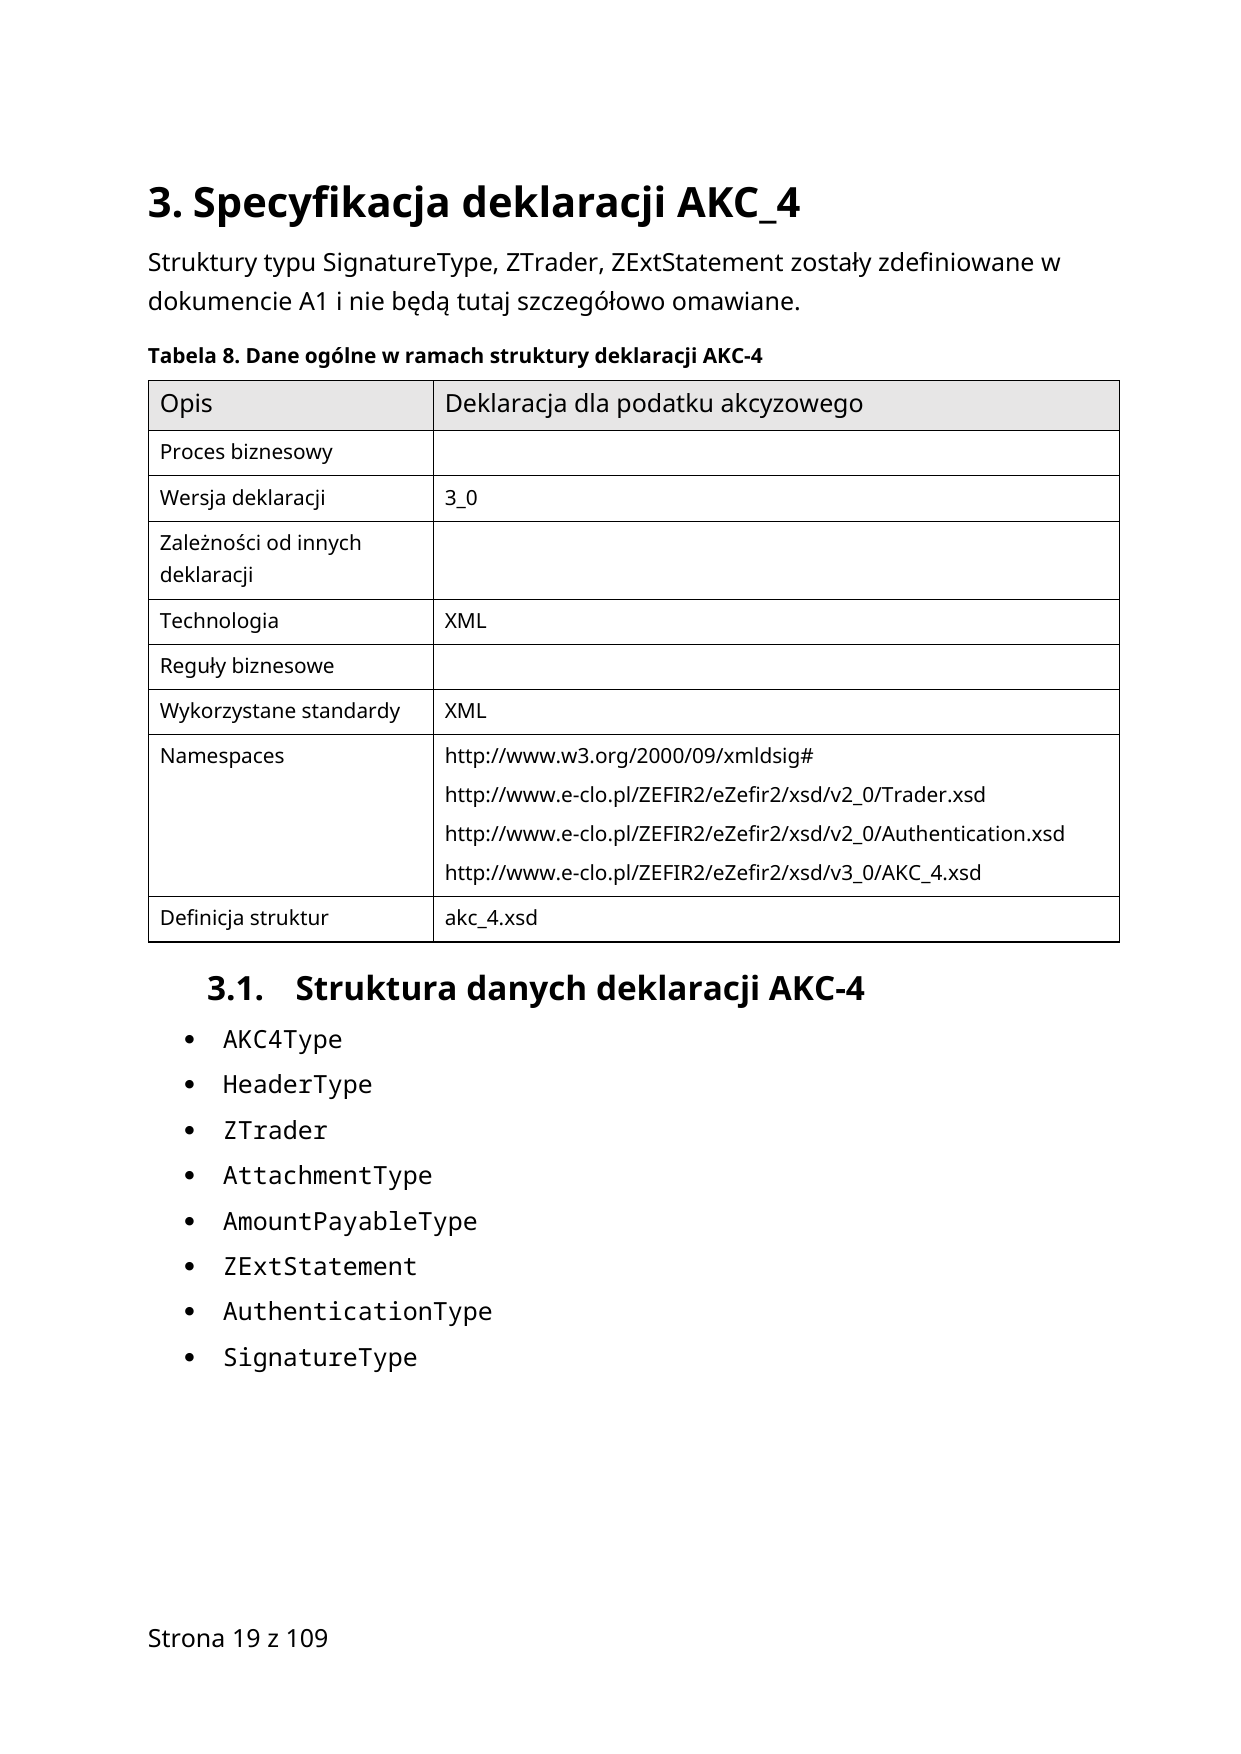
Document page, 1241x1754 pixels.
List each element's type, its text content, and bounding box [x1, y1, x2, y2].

table_cell [434, 431, 1119, 475]
table_cell Namespaces [149, 735, 433, 896]
table_header Opis [149, 381, 433, 430]
table_cell Technologia [149, 600, 433, 644]
table_cell akc_4.xsd [434, 897, 1119, 941]
text Tabela 8. Dane ogólne w ramach struktury deklaracji AKC-4 [148, 341, 1092, 370]
table_cell Reguły biznesowe [149, 645, 433, 689]
table_header Deklaracja dla podatku akcyzowego [434, 381, 1119, 430]
list AuthenticationType [185, 1294, 1092, 1328]
subtitle Struktura danych deklaracji AKC-4 [207, 967, 1092, 1009]
table_cell 3_0 [434, 476, 1119, 521]
table_cell Wykorzystane standardy [149, 690, 433, 734]
table_cell Definicja struktur [149, 897, 433, 941]
list AKC4Type [185, 1022, 1092, 1056]
list HeaderType [185, 1067, 1092, 1101]
table_cell Zależności od innych deklaracji [149, 522, 433, 598]
table_cell XML [434, 600, 1119, 644]
text Struktury typu SignatureType, ZTrader, ZExtStatement zostały zdefiniowane w dokumencie A1 i nie będą tutaj szczegółowo omawiane. [148, 244, 1092, 317]
list ZTrader [185, 1112, 1092, 1146]
table_cell [434, 522, 1119, 598]
list AmountPayableType [185, 1203, 1092, 1237]
list ZExtStatement [185, 1249, 1092, 1283]
table_cell http://www.w3.org/2000/09/xmldsig# http://www.e-clo.pl/ZEFIR2/eZefir2/xsd/v2_0/Trader.xsd http://www.e-clo.pl/ZEFIR2/eZefir2/xsd/v2_0/Authentication.xsd http://www.e-clo.pl/ZEFIR2/eZefir2/xsd/v3_0/AKC_4.xsd [434, 735, 1119, 896]
list AttachmentType [185, 1158, 1092, 1192]
table_cell [434, 645, 1119, 689]
table_cell XML [434, 690, 1119, 734]
list SignatureType [185, 1339, 1092, 1373]
table_cell Proces biznesowy [149, 431, 433, 475]
table_cell Wersja deklaracji [149, 476, 433, 521]
subtitle Specyfikacja deklaracji AKC_4 [148, 173, 1092, 229]
